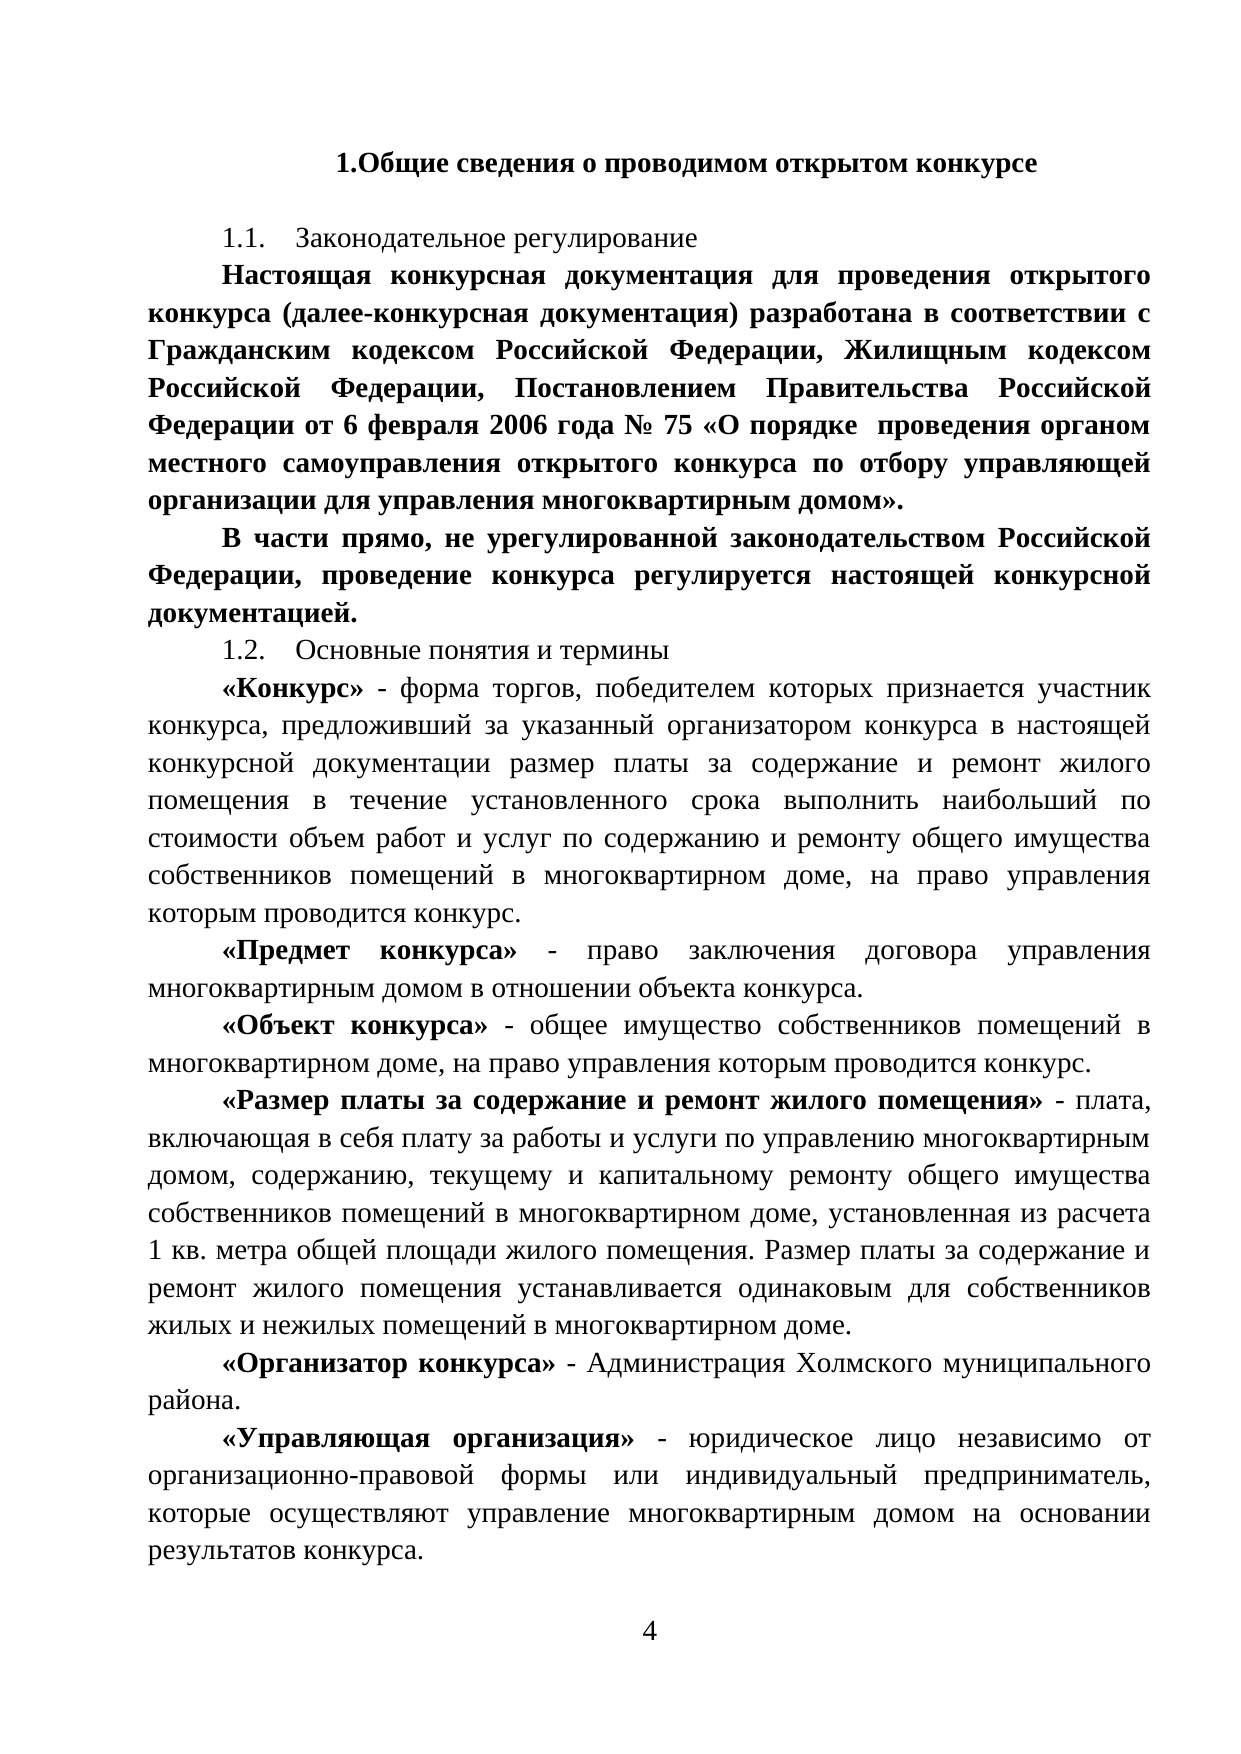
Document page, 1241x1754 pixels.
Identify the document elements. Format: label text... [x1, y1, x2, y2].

text «Конкурс» - форма торгов, победителем которых признается участник конкурса, предложивший за указанный организатором конкурса в настоящей конкурсной документации размер платы за содержание и ремонт жилого помещения в течение установленного срока выполнить наибольший по стоимости объем работ и услуг по содержанию и ремонту общего имущества собственников помещений в многоквартирном доме, на право управления которым проводится конкурс. [148, 666, 1152, 928]
list Законодательное регулирование [148, 216, 1152, 253]
list Основные понятия и термины [148, 628, 1152, 666]
text «Управляющая организация» - юридическое лицо независимо от организационно-правовой формы или индивидуальный предприниматель, которые осуществляют управление многоквартирным домом на основании результатов конкурса. [148, 1416, 1152, 1566]
text В части прямо, не урегулированной законодательством Российской Федерации, проведение конкурса регулируется настоящей конкурсной документацией. [148, 516, 1152, 628]
text «Предмет конкурса» - право заключения договора управления многоквартирным домом в отношении объекта конкурса. [148, 928, 1152, 1003]
list «Организатор конкурса» - Администрация Холмского муниципального района. [148, 1341, 1152, 1416]
list 1.Общие сведения о проводимом открытом конкурсе [222, 141, 1152, 178]
text Настоящая конкурсная документация для проведения открытого конкурса (далее-конкурсная документация) разработана в соответствии с Гражданским кодексом Российской Федерации, Жилищным кодексом Российской Федерации, Постановлением Правительства Российской Федерации от 6 февраля 2006 года № 75 «О порядке проведения органом местного самоуправления открытого конкурса по отбору управляющей организации для управления многоквартирным домом». [148, 253, 1152, 516]
text «Объект конкурса» - общее имущество собственников помещений в многоквартирном доме, на право управления которым проводится конкурс. [148, 1003, 1152, 1078]
text «Размер платы за содержание и ремонт жилого помещения» - плата, включающая в себя плату за работы и услуги по управлению многоквартирным домом, содержанию, текущему и капитальному ремонту общего имущества собственников помещений в многоквартирном доме, установленная из расчета 1 кв. метра общей площади жилого помещения. Размер платы за содержание и ремонт жилого помещения устанавливается одинаковым для собственников жилых и нежилых помещений в многоквартирном доме. [148, 1078, 1152, 1341]
